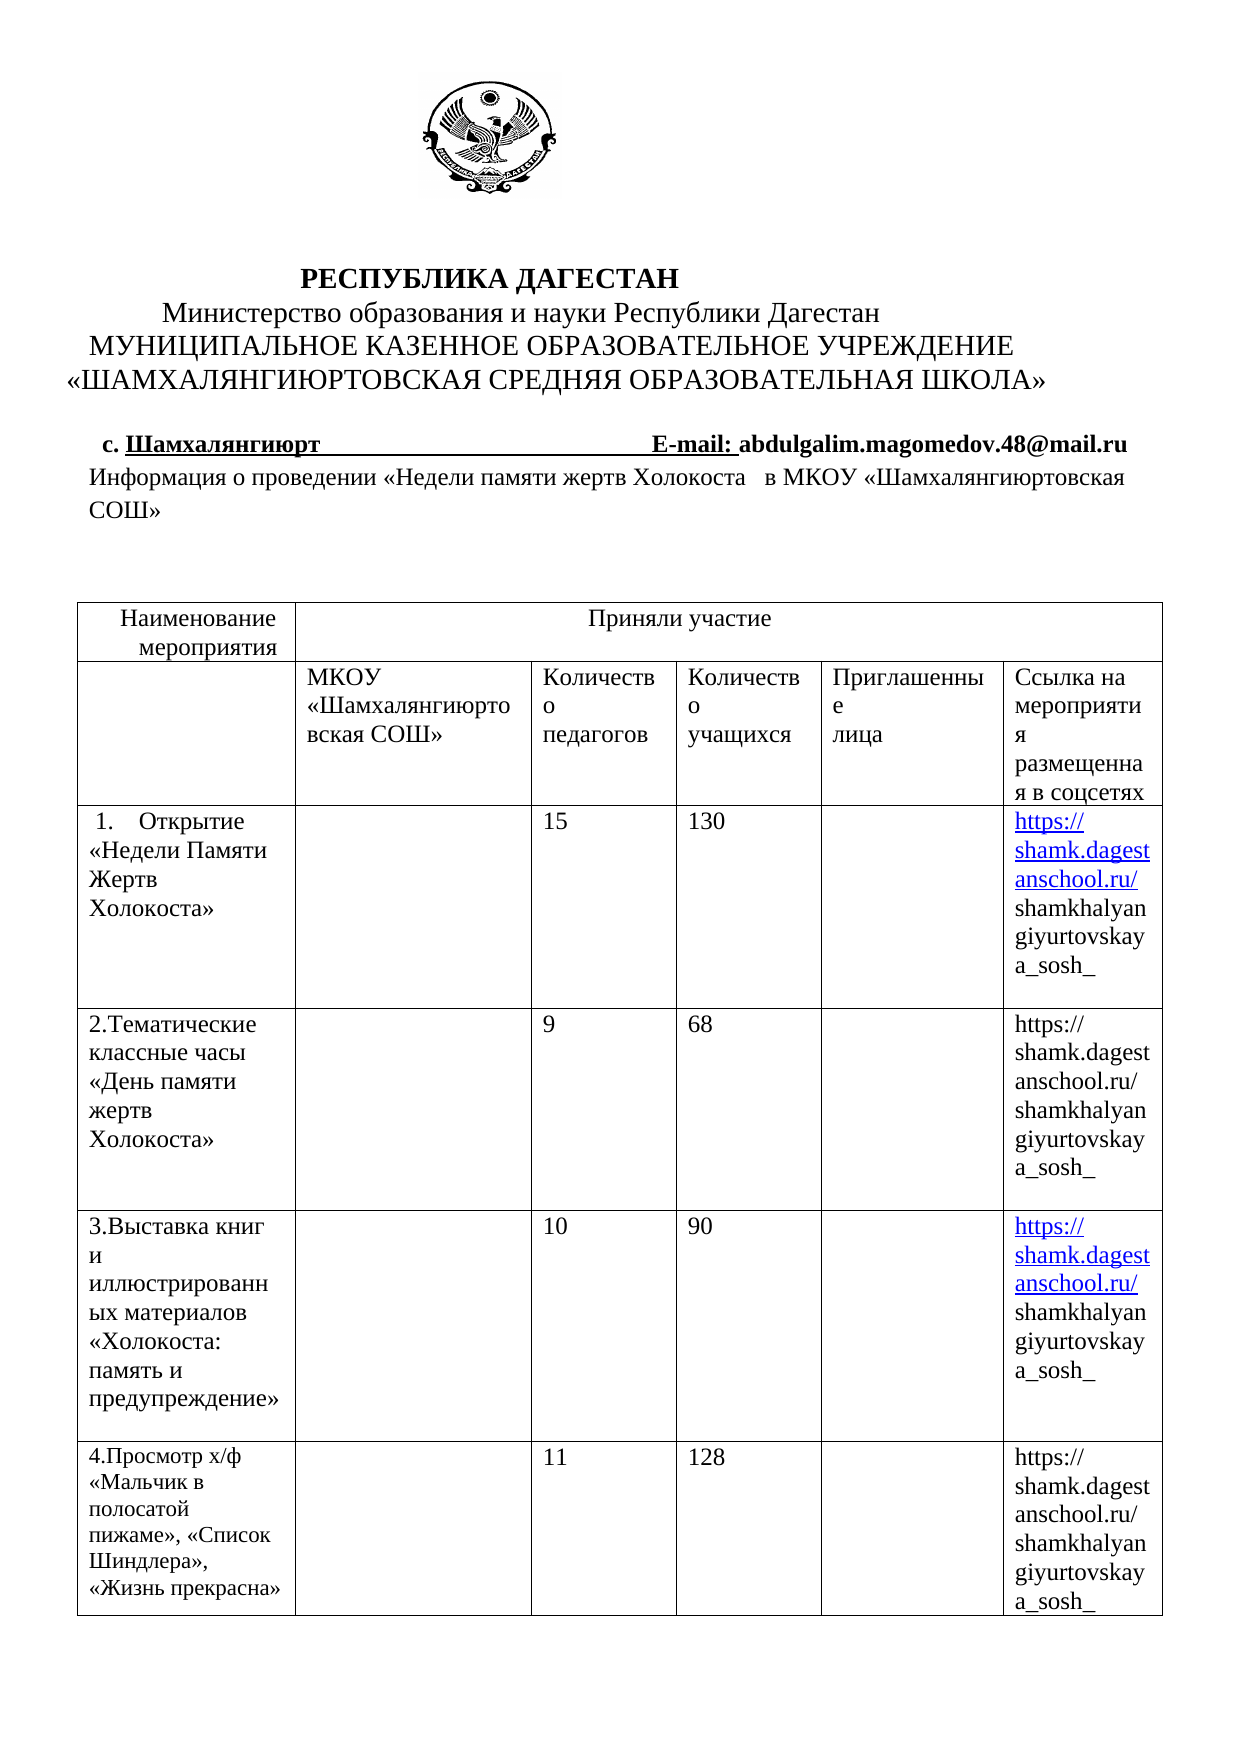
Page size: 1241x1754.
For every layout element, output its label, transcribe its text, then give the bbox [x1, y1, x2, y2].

table_cell 3.Выставка книг и иллюстрированных материалов «Холокоста: память и предупреждение» [78, 1211, 295, 1441]
text РЕСПУБЛИКА ДАГЕСТАН [89, 261, 1152, 295]
table_cell [296, 1009, 531, 1210]
table_cell Количество педагогов [532, 662, 676, 805]
table_cell [822, 1211, 1003, 1441]
table_cell 10 [532, 1211, 676, 1441]
text МУНИЦИПАЛЬНОЕ КАЗЕННОЕ ОБРАЗОВАТЕЛЬНОЕ УЧРЕЖДЕНИЕ [89, 328, 1152, 362]
table_cell [296, 806, 531, 1008]
table_cell Количество учащихся [677, 662, 821, 805]
text «ШАМХАЛЯНГИЮРТОВСКАЯ СРЕДНЯЯ ОБРАЗОВАТЕЛЬНАЯ ШКОЛА» [44, 362, 1152, 396]
table_cell [822, 1009, 1003, 1210]
table_header Приняли участие [296, 603, 1162, 661]
table_cell 11 [532, 1442, 676, 1614]
table_cell [296, 1211, 531, 1441]
table_cell Приглашенные лица [822, 662, 1003, 805]
table_cell 128 [677, 1442, 821, 1614]
table_cell [78, 662, 295, 805]
text Министерство образования и науки Республики Дагестан [89, 295, 1152, 328]
table_header Наименование мероприятия [78, 603, 295, 661]
table_cell [822, 1442, 1003, 1614]
text с. Шамхалянгиюрт E-mail: abdulgalim.magomedov.48@mail.ru Информация о проведении «Недели памяти жертв Холокоста в МКОУ «Шамхалянгиюртовская СОШ» [0, 429, 1181, 524]
table_cell 90 [677, 1211, 821, 1441]
table_cell [296, 1442, 531, 1614]
table_cell 1. Открытие «Недели Памяти Жертв Холокоста» [78, 806, 295, 1008]
table_cell [822, 806, 1003, 1008]
table_cell 68 [677, 1009, 821, 1210]
table_cell https://shamk.dagestanschool.ru/ shamkhalyangiyurtovskaya_sosh_ [1004, 806, 1162, 1008]
table_cell 2.Тематические классные часы «День памяти жертв Холокоста» [78, 1009, 295, 1210]
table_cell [1004, 1442, 1162, 1614]
table_cell 130 [677, 806, 821, 1008]
table_cell 15 [532, 806, 676, 1008]
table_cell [1004, 1211, 1162, 1441]
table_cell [78, 1442, 295, 1614]
table_cell 9 [532, 1009, 676, 1210]
table_cell Ссылка на мероприятия размещенная в соцсетях [1004, 662, 1162, 805]
table_cell https://shamk.dagestanschool.ru/ shamkhalyangiyurtovskaya_sosh_ [1004, 1009, 1162, 1210]
table_cell МКОУ «Шамхалянгиюртовская СОШ» [296, 662, 531, 805]
